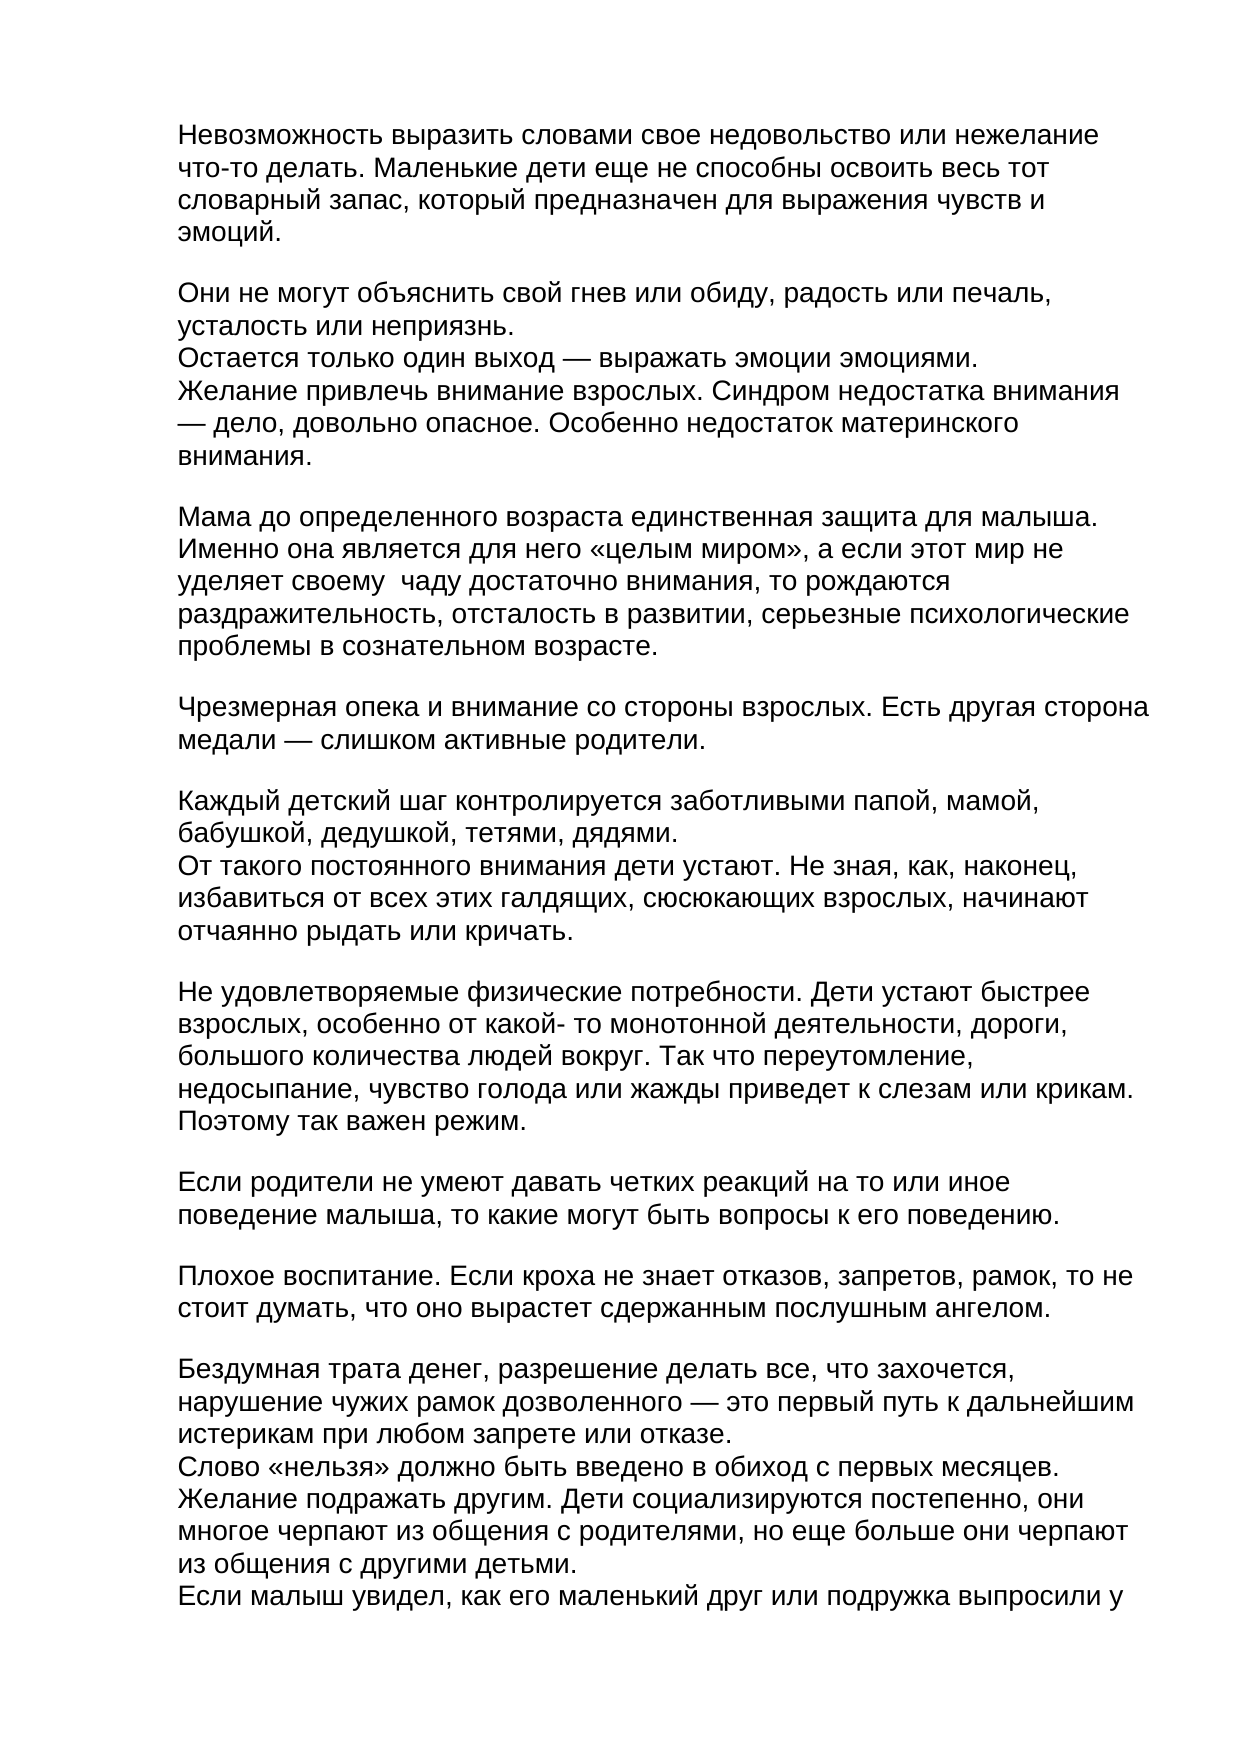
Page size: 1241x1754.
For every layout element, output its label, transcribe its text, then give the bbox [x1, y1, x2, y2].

text Невозможность выразить словами свое недовольство или нежелание что-то делать. Маленькие дети еще не способны освоить весь тот словарный запас, который предназначен для выражения чувств и эмоций. Они не могут объяснить свой гнев или обиду, радость или печаль, усталость или неприязнь. Остается только один выход — выражать эмоции эмоциями. Желание привлечь внимание взрослых. Синдром недостатка внимания — дело, довольно опасное. Особенно недостаток материнского внимания. Мама до определенного возраста единственная защита для малыша. Именно она является для него «целым миром», а если этот мир не уделяет своему чаду достаточно внимания, то рождаются раздражительность, отсталость в развитии, серьезные психологические проблемы в сознательном возрасте. [177, 118, 1152, 662]
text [177, 690, 1152, 1612]
